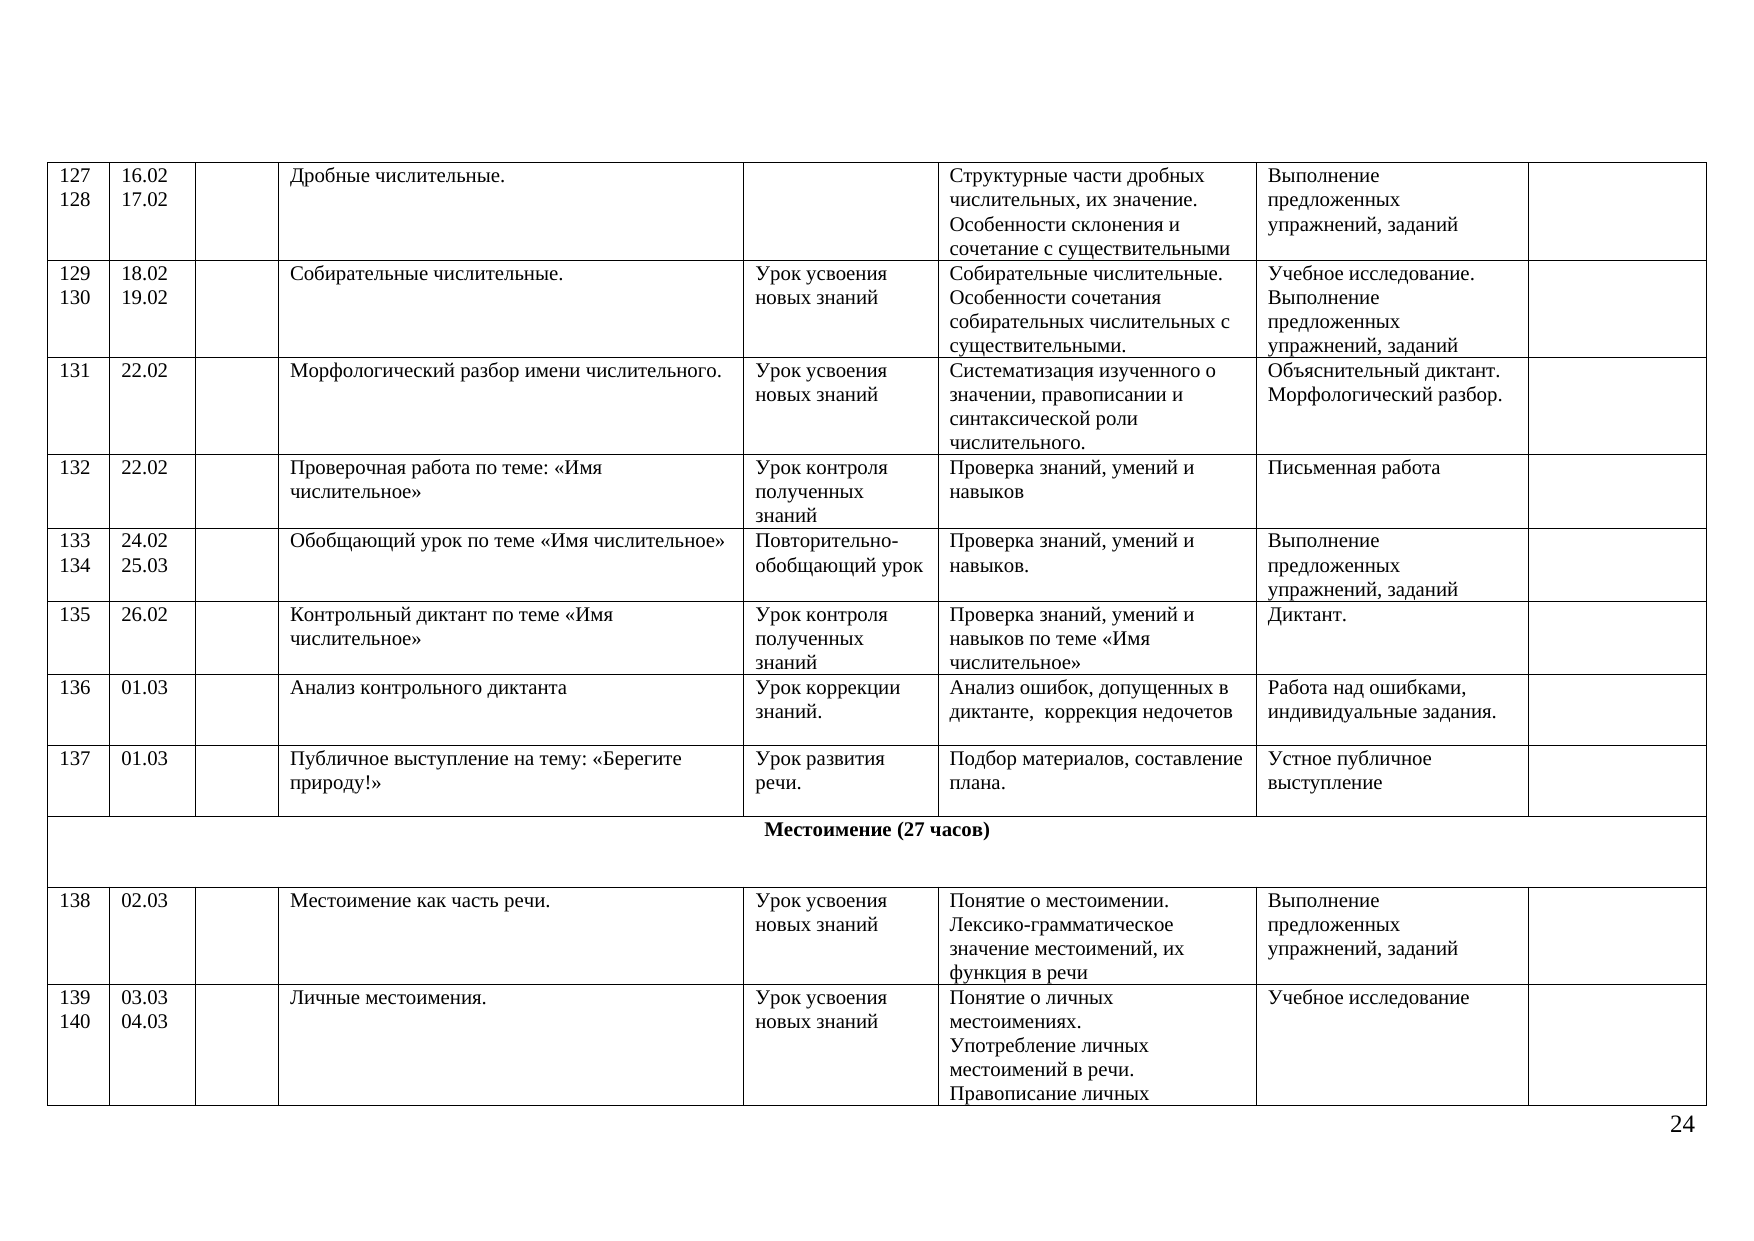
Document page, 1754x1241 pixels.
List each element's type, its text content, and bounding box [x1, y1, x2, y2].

table_cell [1529, 675, 1706, 745]
table_cell Урок усвоения новых знаний [744, 888, 938, 984]
table_cell 24.02 25.03 [110, 529, 195, 601]
table_cell Систематизация изученного о значении, правописании и синтаксической роли числительного. [939, 358, 1256, 454]
table_cell 22.02 [110, 358, 195, 454]
table_cell Анализ ошибок, допущенных в диктанте, коррекция недочетов [939, 675, 1256, 745]
table_cell Учебное исследование. Выполнение предложенных упражнений, заданий [1257, 261, 1528, 357]
table_cell [196, 985, 278, 1105]
table_cell [196, 163, 278, 259]
table_cell [1529, 985, 1706, 1105]
table_cell Дробные числительные. [279, 163, 743, 259]
table_cell [196, 455, 278, 527]
table_cell [1529, 602, 1706, 674]
table_cell [744, 163, 938, 259]
table_cell 03.03 04.03 [110, 985, 195, 1105]
table_cell [1529, 358, 1706, 454]
table_cell Проверка знаний, умений и навыков [939, 455, 1256, 527]
table_cell Обобщающий урок по теме «Имя числительное» [279, 529, 743, 601]
table_cell 133 134 [48, 529, 109, 601]
table_cell Подбор материалов, составление плана. [939, 746, 1256, 816]
table_cell Объяснительный диктант. Морфологический разбор. [1257, 358, 1528, 454]
table_cell [196, 529, 278, 601]
table_cell [1529, 529, 1706, 601]
table_cell Собирательные числительные. Особенности сочетания собирательных числительных с существительными. [939, 261, 1256, 357]
table_cell 129 130 [48, 261, 109, 357]
table_cell 26.02 [110, 602, 195, 674]
table_cell [196, 888, 278, 984]
table_cell Работа над ошибками, индивидуальные задания. [1257, 675, 1528, 745]
table_cell Письменная работа [1257, 455, 1528, 527]
table_cell Урок коррекции знаний. [744, 675, 938, 745]
table_cell 18.02 19.02 [110, 261, 195, 357]
table_cell Проверка знаний, умений и навыков. [939, 529, 1256, 601]
table_cell Урок усвоения новых знаний [744, 358, 938, 454]
table_cell Морфологический разбор имени числительного. [279, 358, 743, 454]
table_cell Личные местоимения. [279, 985, 743, 1105]
table_cell [196, 675, 278, 745]
table_cell 132 [48, 455, 109, 527]
table_cell Структурные части дробных числительных, их значение. Особенности склонения и сочетание с существительными [939, 163, 1256, 259]
table_cell 138 [48, 888, 109, 984]
table_cell [1529, 455, 1706, 527]
table_cell Собирательные числительные. [279, 261, 743, 357]
table_cell Проверка знаний, умений и навыков по теме «Имя числительное» [939, 602, 1256, 674]
table_cell Устное публичное выступление [1257, 746, 1528, 816]
table_cell [1529, 888, 1706, 984]
table_cell Выполнение предложенных упражнений, заданий [1257, 529, 1528, 601]
table_cell 01.03 [110, 675, 195, 745]
table_cell Урок усвоения новых знаний [744, 261, 938, 357]
table_cell [1529, 746, 1706, 816]
table_cell Местоимение как часть речи. [279, 888, 743, 984]
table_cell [744, 985, 938, 1105]
table_cell 137 [48, 746, 109, 816]
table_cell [1257, 163, 1528, 259]
table_cell Проверочная работа по теме: «Имя числительное» [279, 455, 743, 527]
table_cell Анализ контрольного диктанта [279, 675, 743, 745]
table_cell [196, 746, 278, 816]
table_cell 02.03 [110, 888, 195, 984]
table_cell Публичное выступление на тему: «Берегите природу!» [279, 746, 743, 816]
table_cell [196, 602, 278, 674]
table_cell [1529, 163, 1706, 259]
table_cell 16.02 17.02 [110, 163, 195, 259]
table_cell Выполнение предложенных упражнений, заданий [1257, 888, 1528, 984]
table_cell Понятие о местоимении. Лексико-грамматическое значение местоимений, их функция в речи [939, 888, 1256, 984]
table_cell [1529, 261, 1706, 357]
table_cell Урок развития речи. [744, 746, 938, 816]
table_cell Местоимение (27 часов) [48, 817, 1706, 887]
table_cell Повторительно-обобщающий урок [744, 529, 938, 601]
table_cell 131 [48, 358, 109, 454]
table_cell Урок контроля полученных знаний [744, 455, 938, 527]
table_cell 127 128 [48, 163, 109, 259]
table_cell Диктант. [1257, 602, 1528, 674]
table_cell Контрольный диктант по теме «Имя числительное» [279, 602, 743, 674]
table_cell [1257, 985, 1528, 1105]
table_cell 139 140 [48, 985, 109, 1105]
table_cell [196, 358, 278, 454]
table_cell Урок контроля полученных знаний [744, 602, 938, 674]
table_cell 136 [48, 675, 109, 745]
table_cell 22.02 [110, 455, 195, 527]
table_cell 01.03 [110, 746, 195, 816]
table_cell 135 [48, 602, 109, 674]
table_cell [196, 261, 278, 357]
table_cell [939, 985, 1256, 1105]
